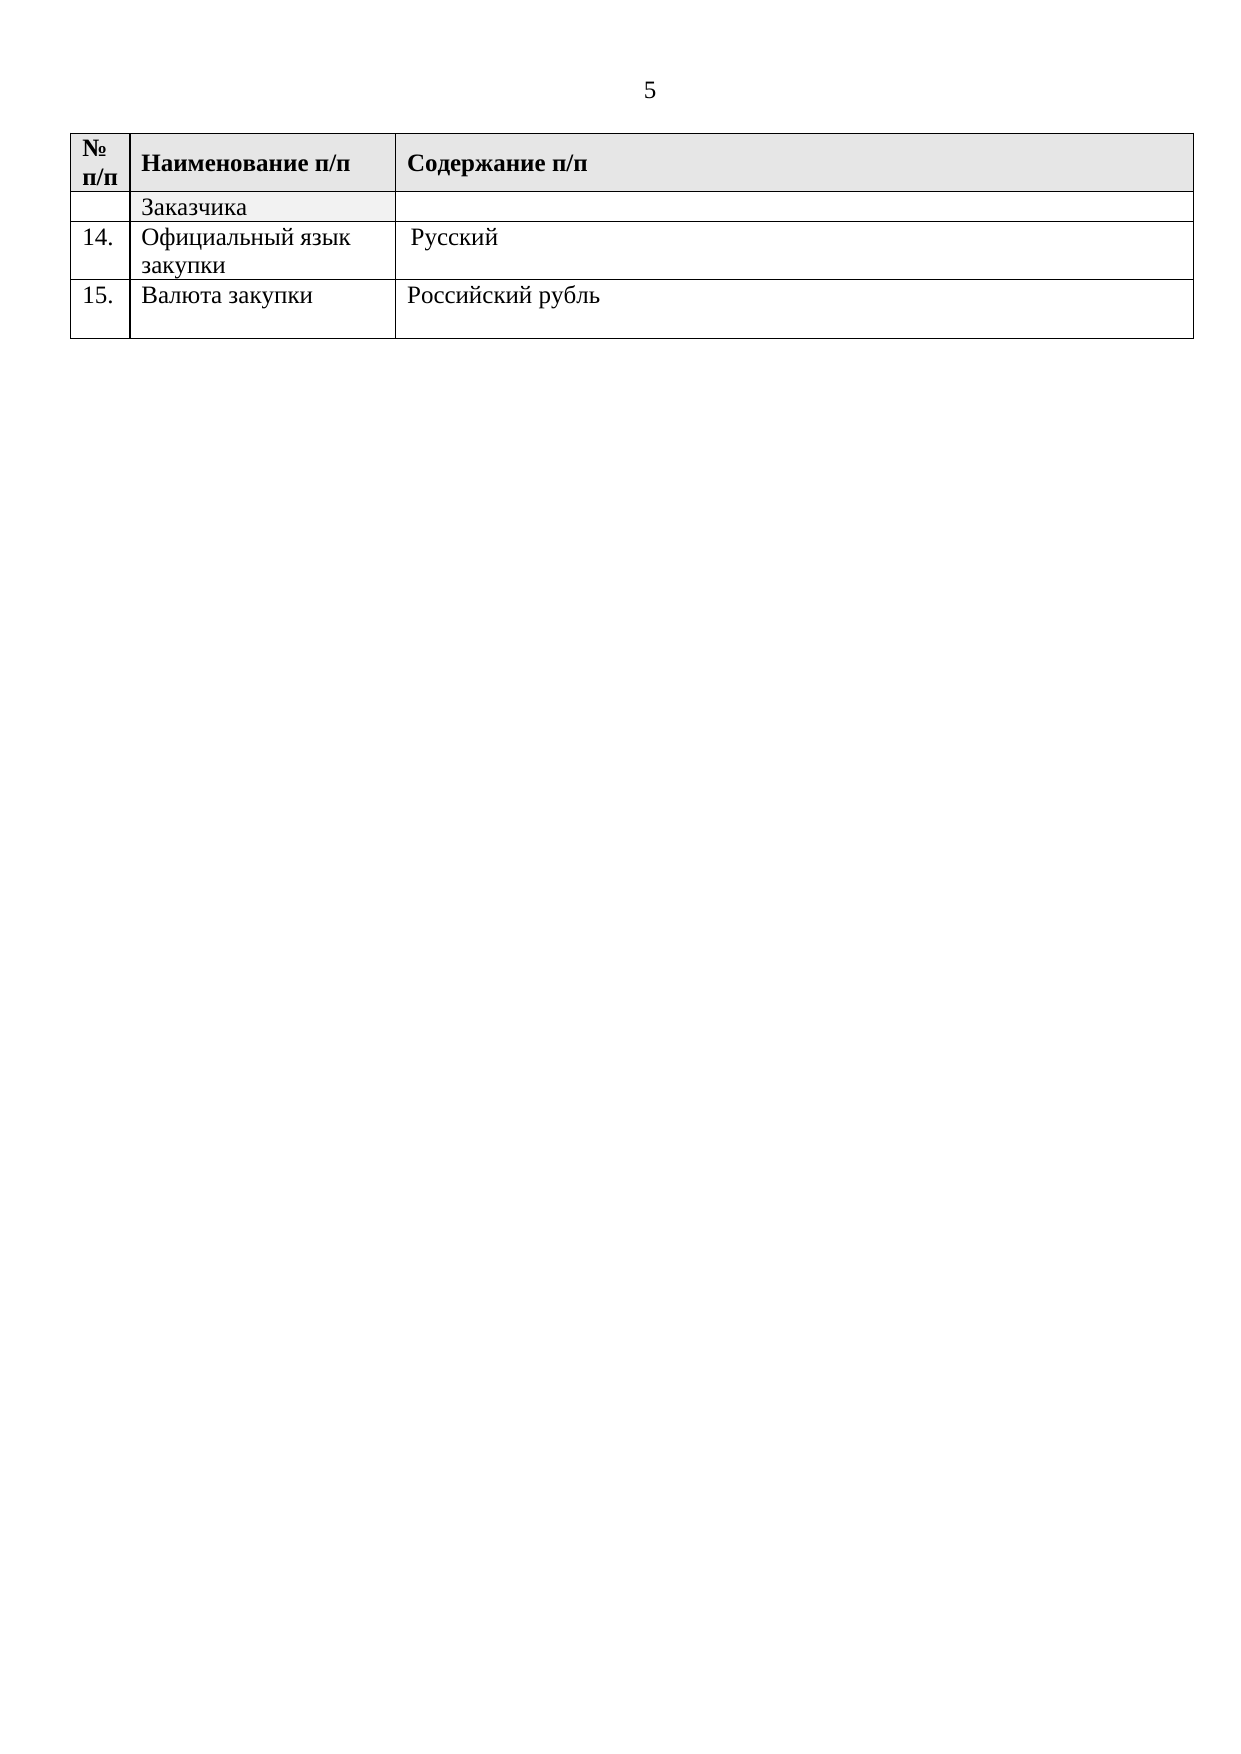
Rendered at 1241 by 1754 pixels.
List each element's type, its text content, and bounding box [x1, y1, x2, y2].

table_cell Русский [396, 222, 1193, 279]
table_cell [71, 192, 129, 221]
table_header № п/п [71, 134, 129, 191]
table_cell Российский рубль [396, 280, 1193, 338]
table_cell [71, 222, 129, 279]
table_cell [71, 280, 129, 338]
table_cell Официальный язык закупки [131, 222, 395, 279]
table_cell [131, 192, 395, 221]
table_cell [396, 192, 1193, 221]
table_cell Валюта закупки [131, 280, 395, 338]
table_header Наименование п/п [131, 134, 395, 191]
table_header Содержание п/п [396, 134, 1193, 191]
